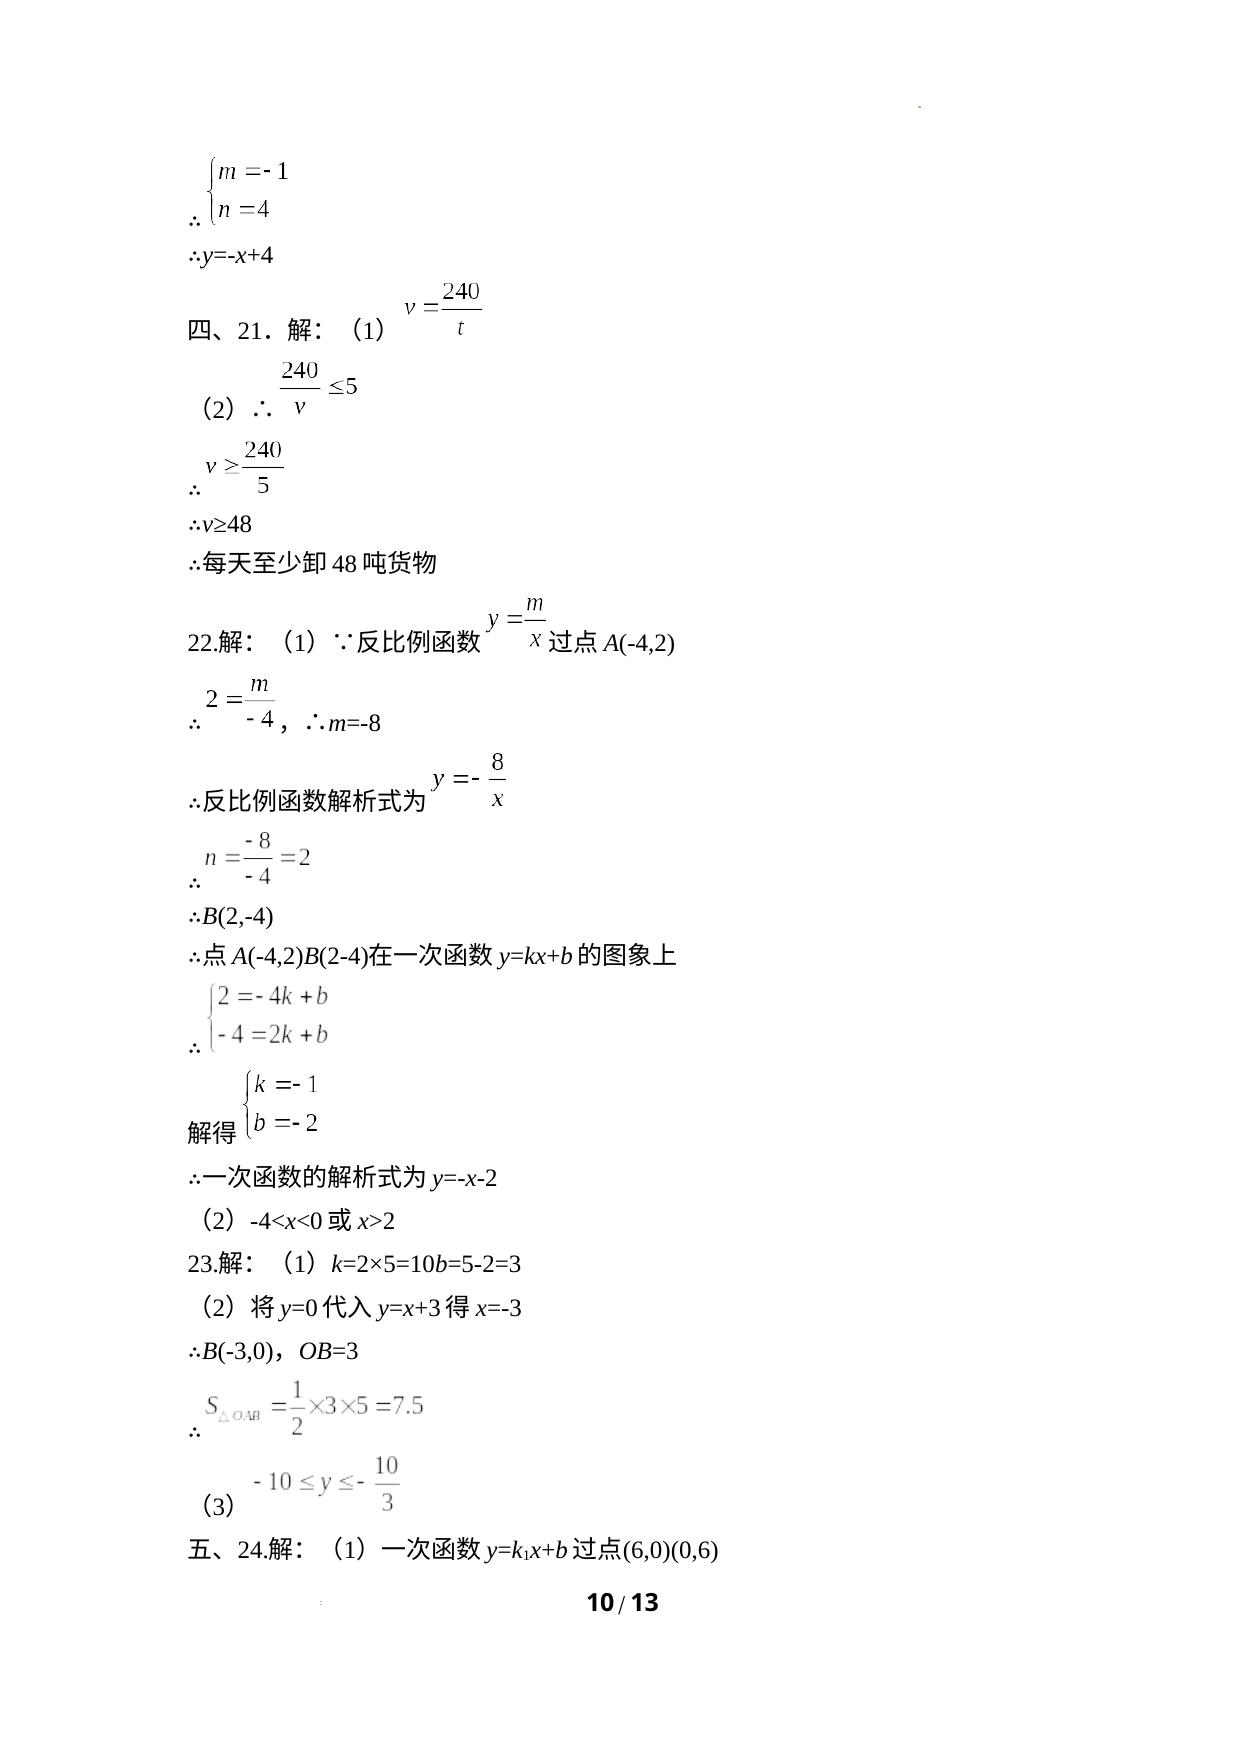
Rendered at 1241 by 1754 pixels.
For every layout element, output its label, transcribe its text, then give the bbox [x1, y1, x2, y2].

text ∴每天至少卸48吨货物 [187, 543, 1053, 580]
text ∴，∴m=-8 [187, 666, 1053, 738]
text ∴反比例函数解析式为 [187, 746, 1053, 818]
text ∴ [187, 1374, 1053, 1444]
text ∴ [187, 433, 1053, 503]
text ∴ [187, 825, 1053, 895]
text 22.解：（1）∵反比例函数过点A(-4,2) [187, 587, 1053, 659]
text ∴ [187, 979, 1053, 1061]
text 解得 [187, 1066, 1053, 1150]
text ∴B(-3,0)，OB=3 [187, 1331, 1053, 1367]
text （2）将y=0代入y=x+3得x=-3 [187, 1287, 1053, 1323]
text 四、21．解：（1） [187, 274, 1053, 346]
text ∴y=-x+4 [187, 240, 1053, 268]
text 23.解：（1）k=2×5=10b=5-2=3 [187, 1244, 1053, 1280]
text ∴v≥48 [187, 509, 1053, 538]
text 五、24.解：（1）一次函数y=k1x+b过点(6,0)(0,6) [187, 1529, 1053, 1566]
text ∴B(2,-4) [187, 901, 1053, 930]
text ∴一次函数的解析式为y=-x-2 [187, 1157, 1053, 1193]
text （2）∴ [187, 354, 1053, 426]
text （3） [187, 1450, 1053, 1522]
text （2）-4<x<0或x>2 [187, 1200, 1053, 1237]
text ∴点A(-4,2)B(2-4)在一次函数y=kx+b的图象上 [187, 936, 1053, 972]
text ∴ [187, 152, 1053, 234]
